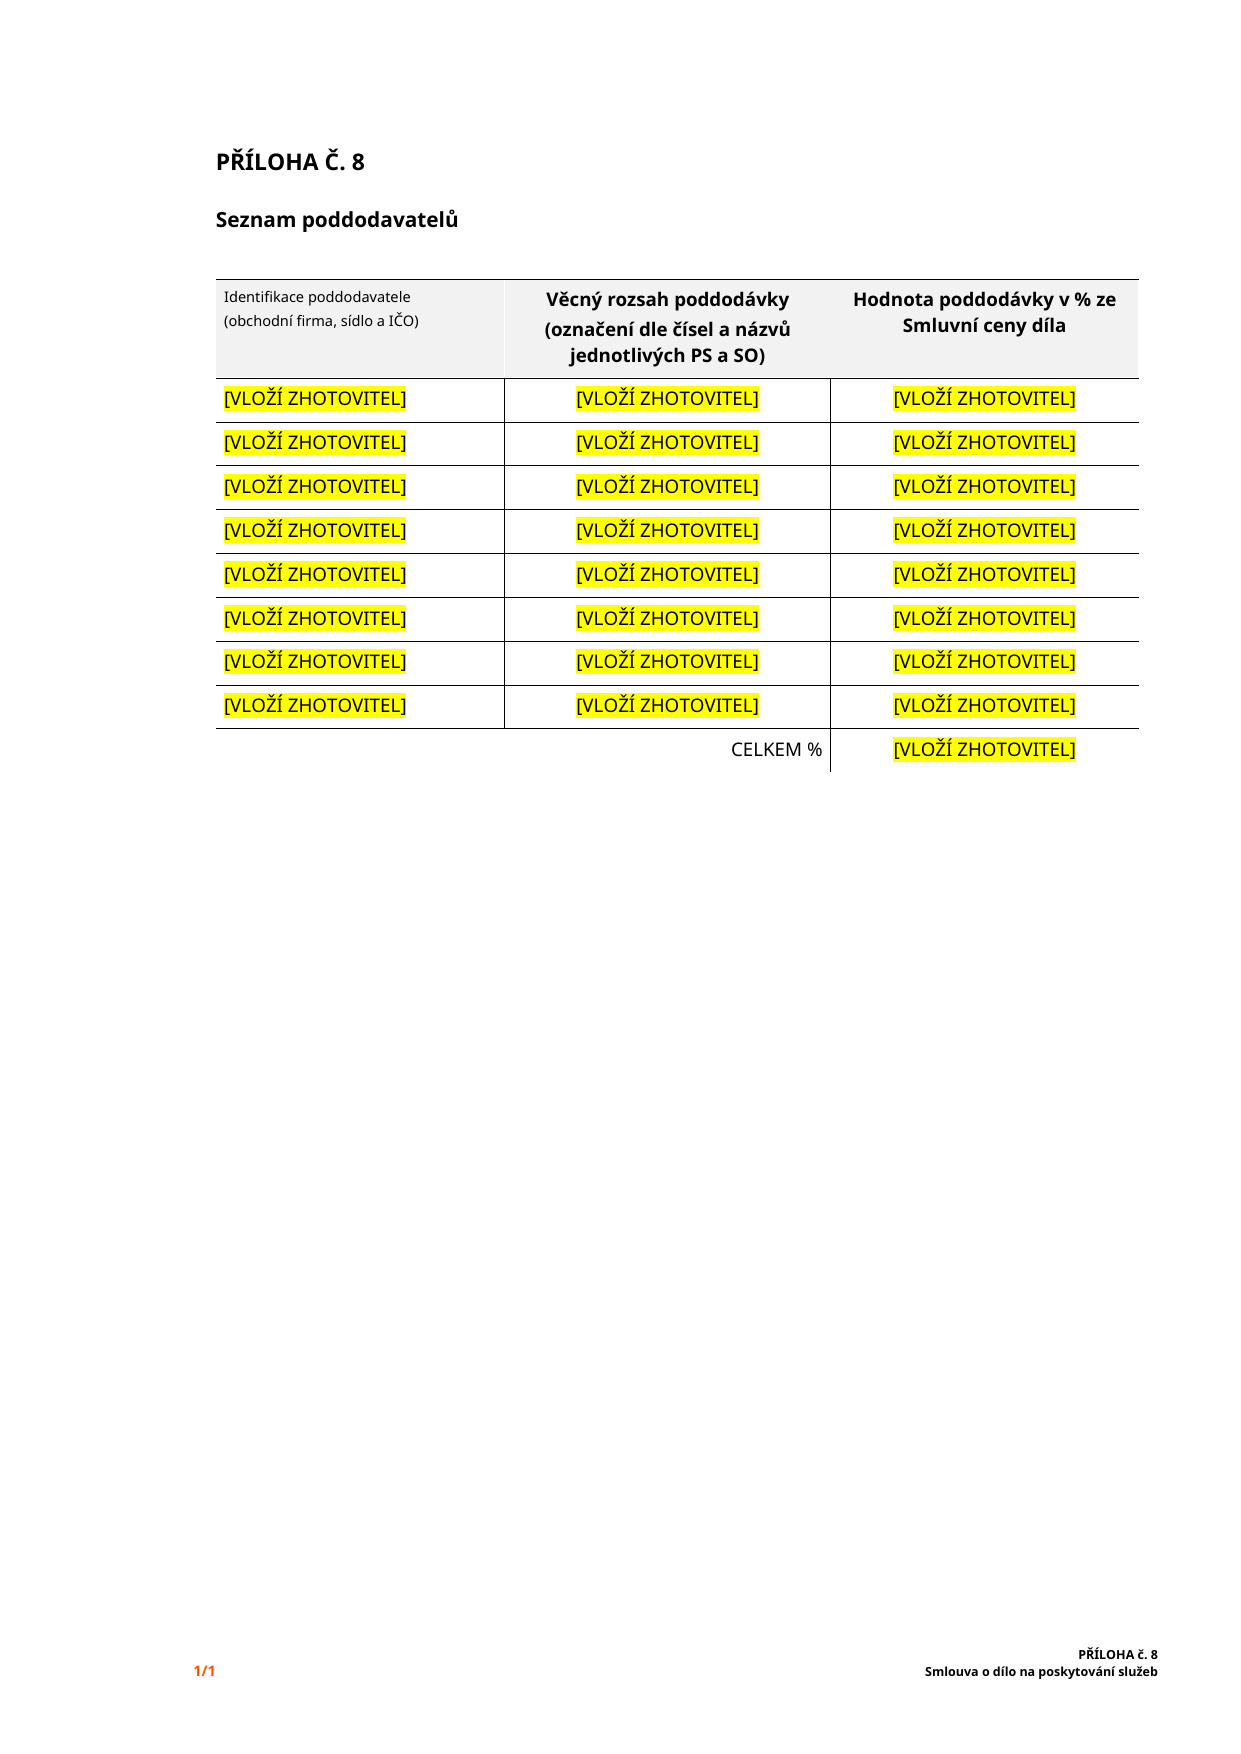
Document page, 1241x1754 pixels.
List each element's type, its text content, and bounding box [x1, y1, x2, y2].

table_cell [VLOŽÍ ZHOTOVITEL] [831, 423, 1138, 465]
table_cell [VLOŽÍ ZHOTOVITEL] [831, 379, 1138, 421]
table_cell [VLOŽÍ ZHOTOVITEL] [216, 598, 504, 641]
table_cell [VLOŽÍ ZHOTOVITEL] [831, 686, 1138, 728]
table_cell [VLOŽÍ ZHOTOVITEL] [831, 510, 1138, 553]
table_cell [VLOŽÍ ZHOTOVITEL] [505, 466, 830, 509]
text Seznam poddodavatelů [216, 205, 1122, 233]
table_header Hodnota poddodávky v % ze Smluvní ceny díla [831, 280, 1138, 377]
table_cell [VLOŽÍ ZHOTOVITEL] [831, 729, 1138, 772]
table_cell [VLOŽÍ ZHOTOVITEL] [505, 554, 830, 597]
table_cell [VLOŽÍ ZHOTOVITEL] [216, 686, 504, 728]
table_cell [VLOŽÍ ZHOTOVITEL] [216, 466, 504, 509]
table_cell [VLOŽÍ ZHOTOVITEL] [505, 423, 830, 465]
table_cell [VLOŽÍ ZHOTOVITEL] [831, 598, 1138, 641]
table_cell [VLOŽÍ ZHOTOVITEL] [831, 554, 1138, 597]
table_cell [VLOŽÍ ZHOTOVITEL] [505, 379, 830, 421]
table_cell [VLOŽÍ ZHOTOVITEL] [216, 423, 504, 465]
table_cell [VLOŽÍ ZHOTOVITEL] [831, 466, 1138, 509]
table_header Identifikace poddodavatele (obchodní firma, sídlo a IČO) [216, 280, 504, 377]
table_cell [VLOŽÍ ZHOTOVITEL] [505, 642, 830, 684]
table_cell [VLOŽÍ ZHOTOVITEL] [505, 598, 830, 641]
table_cell [VLOŽÍ ZHOTOVITEL] [831, 642, 1138, 684]
table_cell [VLOŽÍ ZHOTOVITEL] [216, 510, 504, 553]
table_cell [VLOŽÍ ZHOTOVITEL] [216, 554, 504, 597]
text Příloha č. 8 [216, 146, 1122, 177]
table_cell CELKEM % [216, 729, 830, 772]
table_cell [VLOŽÍ ZHOTOVITEL] [505, 510, 830, 553]
table_cell [VLOŽÍ ZHOTOVITEL] [505, 686, 830, 728]
table_cell [VLOŽÍ ZHOTOVITEL] [216, 642, 504, 684]
table_cell [VLOŽÍ ZHOTOVITEL] [216, 379, 504, 421]
table_header Věcný rozsah poddodávky (označení dle čísel a názvů jednotlivých PS a SO) [505, 280, 831, 377]
